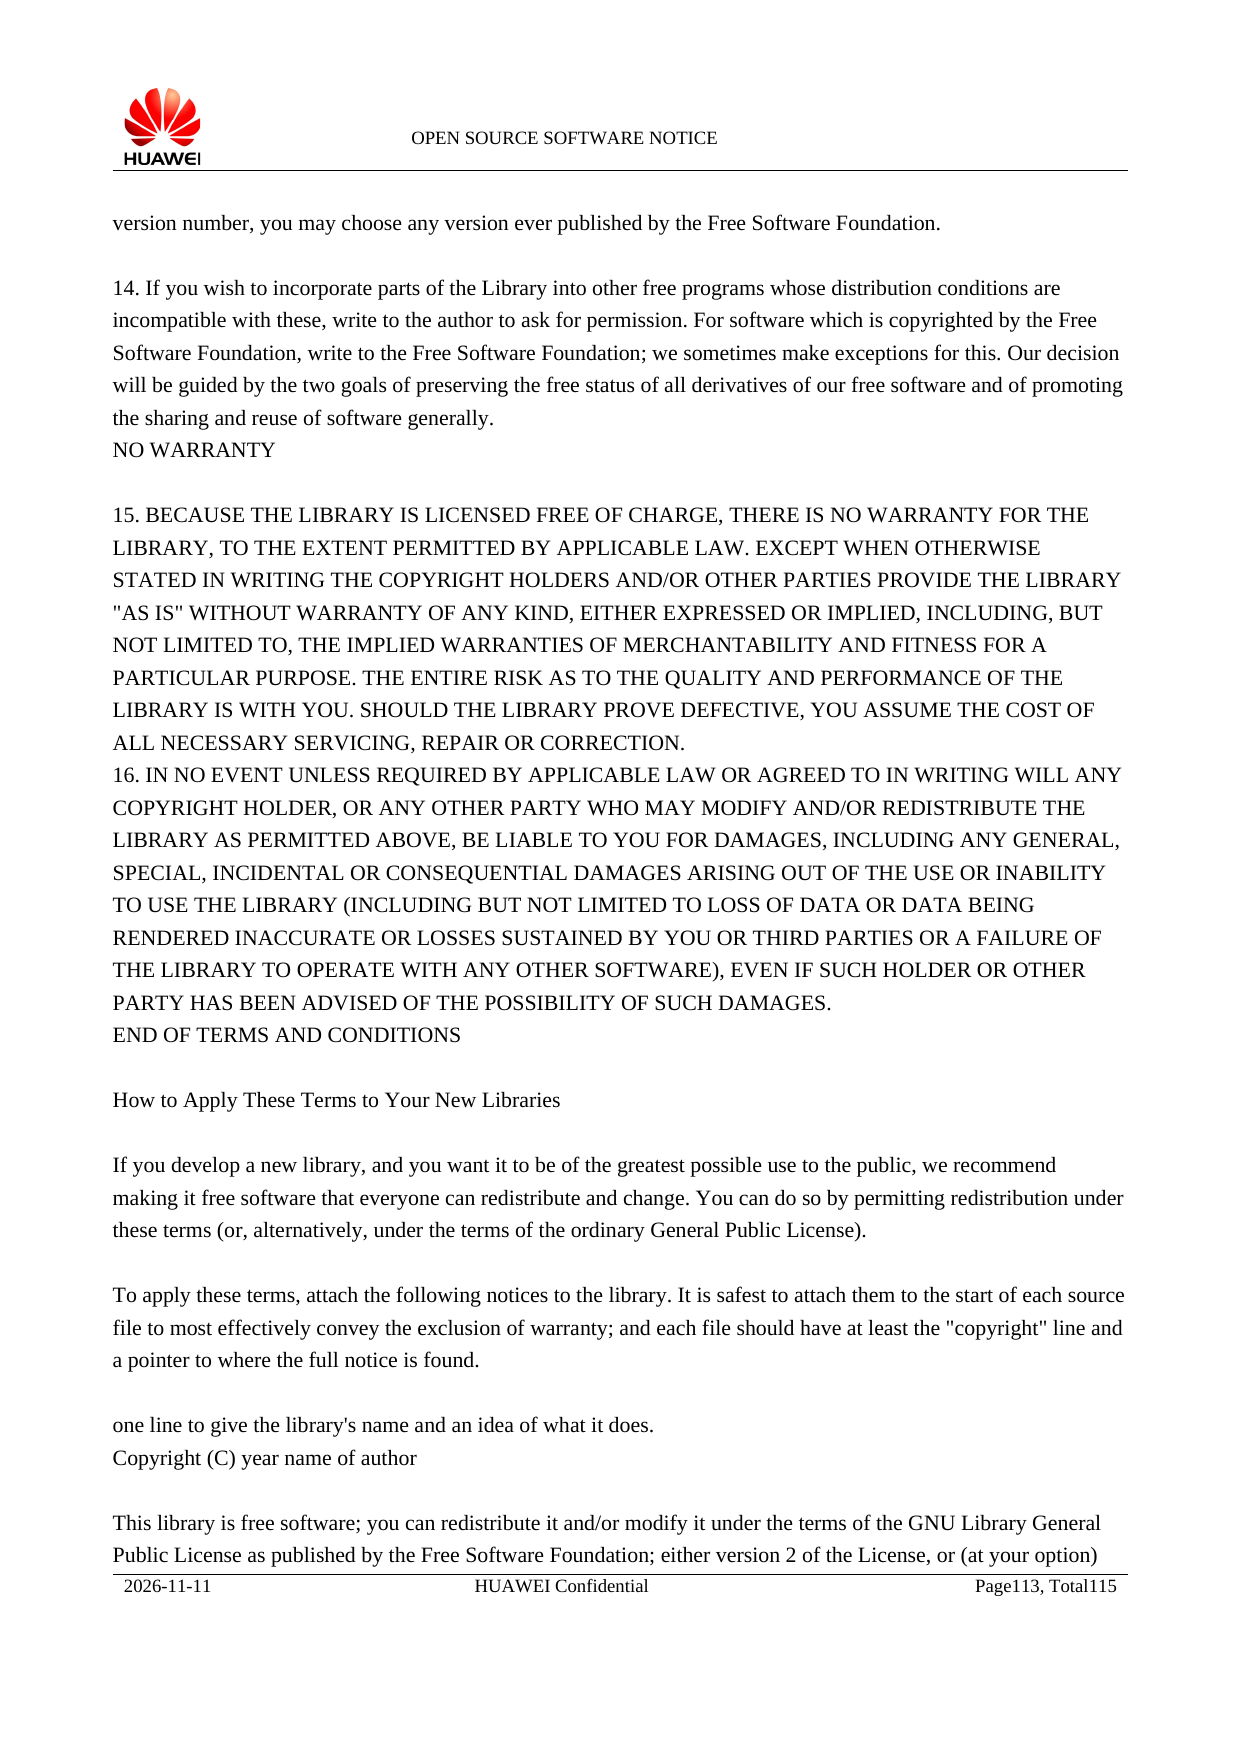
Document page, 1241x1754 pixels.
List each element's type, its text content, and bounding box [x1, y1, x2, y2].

picture [124, 88, 201, 165]
